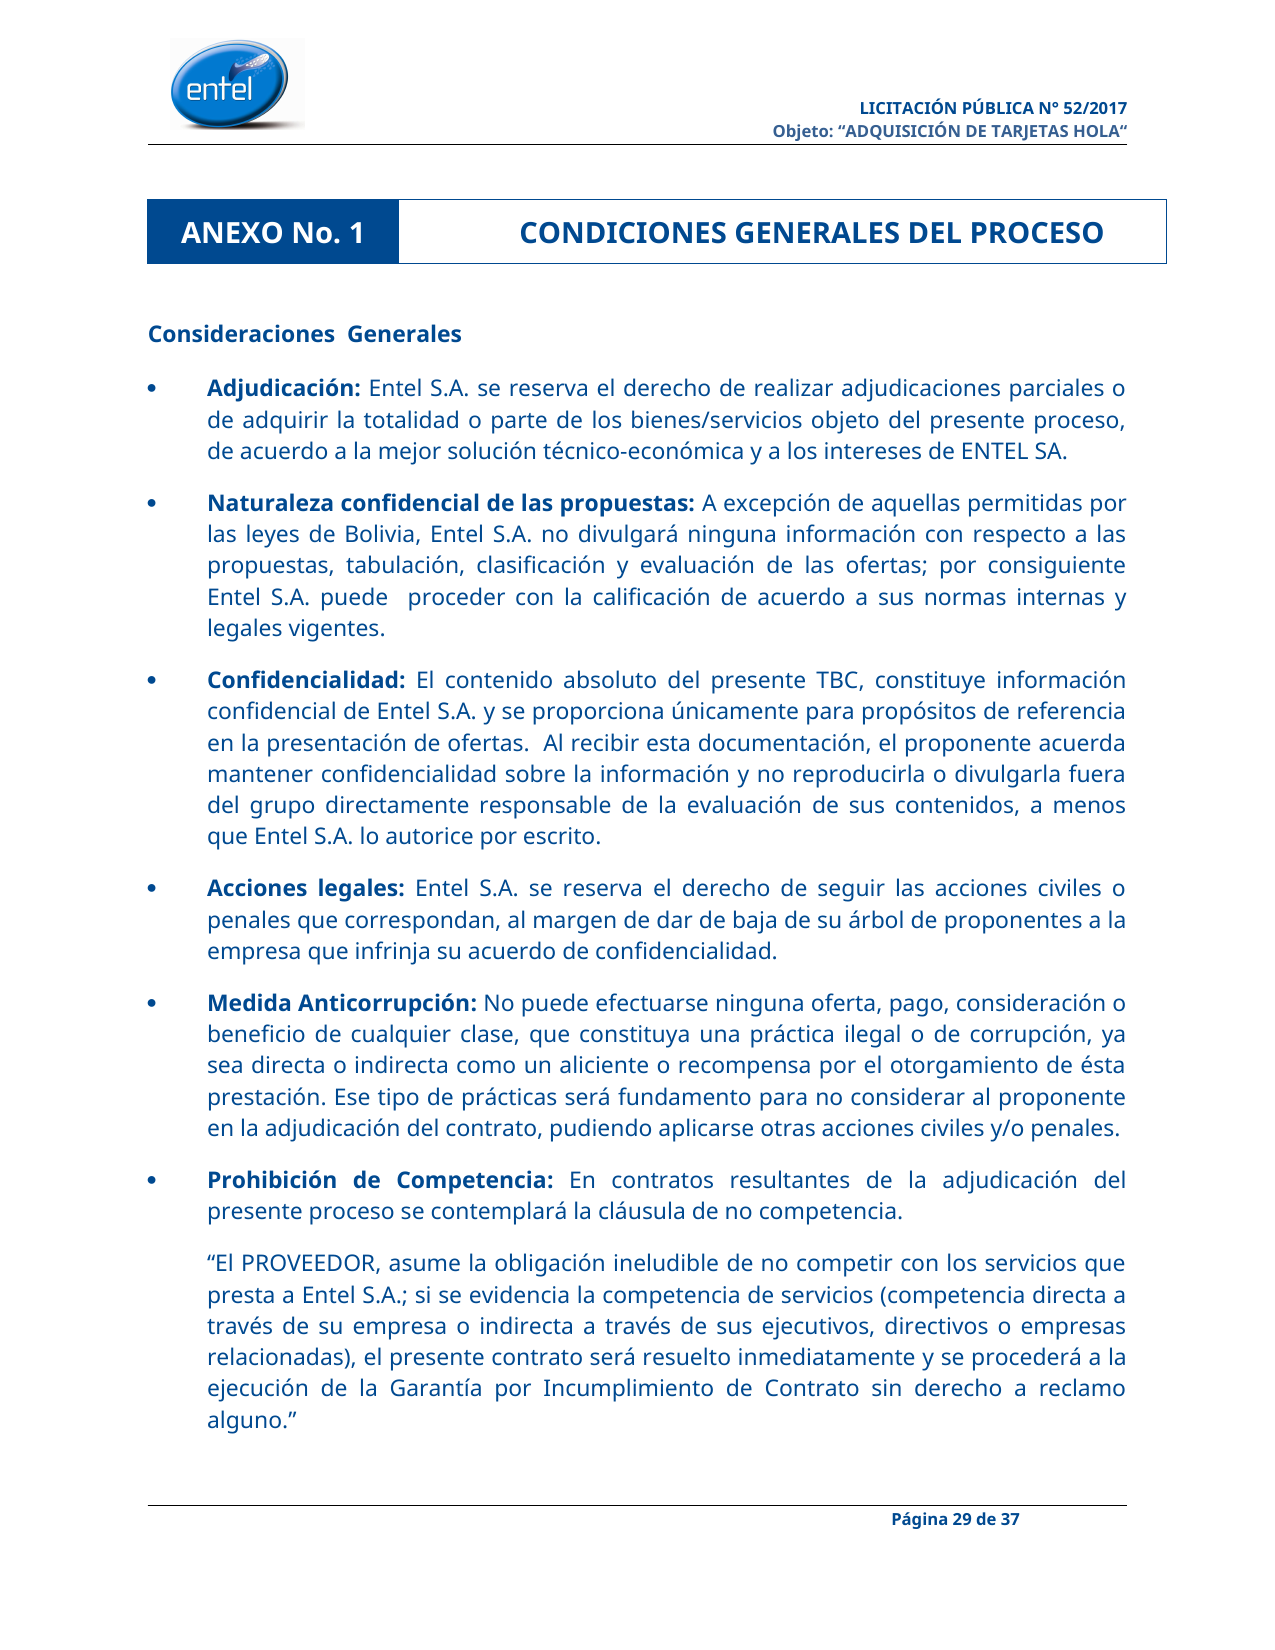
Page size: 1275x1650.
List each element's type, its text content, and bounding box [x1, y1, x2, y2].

table_header ANEXO No. 1 [148, 200, 398, 263]
list Naturaleza confidencial de las propuestas: A excepción de aquellas permitidas por las leyes de Bolivia, Entel S.A. no divulgará ninguna información con respecto a las propuestas, tabulación, clasificación y evaluación de las ofertas; por consiguiente Entel S.A. puede proceder con la calificación de acuerdo a sus normas internas y legales vigentes. [148, 487, 1127, 643]
list Adjudicación: Entel S.A. se reserva el derecho de realizar adjudicaciones parciales o de adquirir la totalidad o parte de los bienes/servicios objeto del presente proceso, de acuerdo a la mejor solución técnico-económica y a los intereses de ENTEL SA. [148, 372, 1127, 466]
picture [170, 38, 305, 130]
table_header CONDICIONES GENERALES DEL PROCESO [399, 200, 1166, 263]
list Medida Anticorrupción: No puede efectuarse ninguna oferta, pago, consideración o beneficio de cualquier clase, que constituya una práctica ilegal o de corrupción, ya sea directa o indirecta como un aliciente o recompensa por el otorgamiento de ésta prestación. Ese tipo de prácticas será fundamento para no considerar al proponente en la adjudicación del contrato, pudiendo aplicarse otras acciones civiles y/o penales. [148, 987, 1127, 1143]
list Confidencialidad: El contenido absoluto del presente TBC, constituye información confidencial de Entel S.A. y se proporciona únicamente para propósitos de referencia en la presentación de ofertas. Al recibir esta documentación, el proponente acuerda mantener confidencialidad sobre la información y no reproducirla o divulgarla fuera del grupo directamente responsable de la evaluación de sus contenidos, a menos que Entel S.A. lo autorice por escrito. [148, 664, 1127, 851]
list Acciones legales: Entel S.A. se reserva el derecho de seguir las acciones civiles o penales que correspondan, al margen de dar de baja de su árbol de proponentes a la empresa que infrinja su acuerdo de confidencialidad. [148, 872, 1127, 966]
text “El PROVEEDOR, asume la obligación ineludible de no competir con los servicios que presta a Entel S.A.; si se evidencia la competencia de servicios (competencia directa a través de su empresa o indirecta a través de sus ejecutivos, directivos o empresas relacionadas), el presente contrato será resuelto inmediatamente y se procederá a la ejecución de la Garantía por Incumplimiento de Contrato sin derecho a reclamo alguno.” [207, 1247, 1127, 1435]
list Prohibición de Competencia: En contratos resultantes de la adjudicación del presente proceso se contemplará la cláusula de no competencia. [148, 1164, 1127, 1226]
text Consideraciones Generales [148, 318, 1127, 349]
